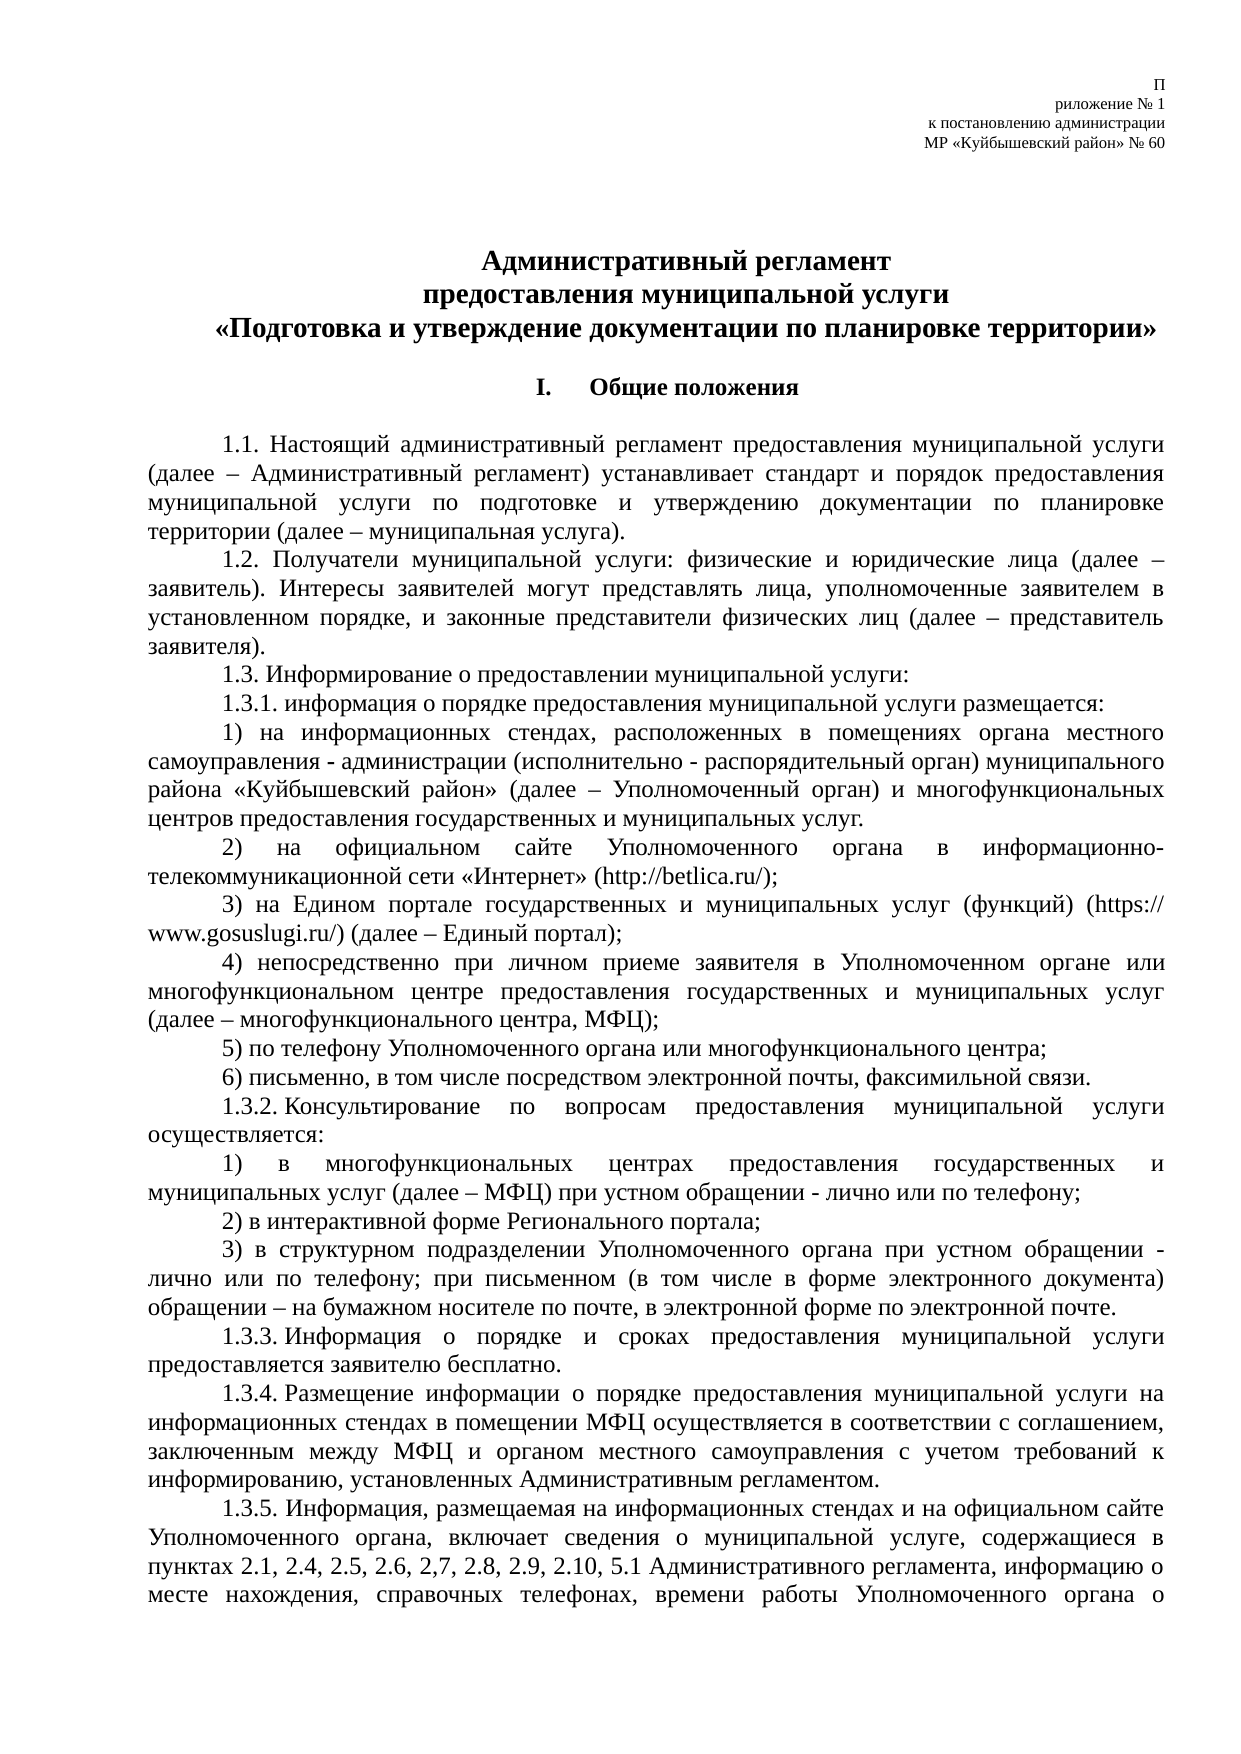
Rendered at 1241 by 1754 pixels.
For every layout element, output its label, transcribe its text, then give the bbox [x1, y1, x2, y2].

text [148, 1493, 1165, 1608]
text 5) по телефону Уполномоченного органа или многофункционального центра; [148, 1033, 1165, 1062]
text 3) в структурном подразделении Уполномоченного органа при устном обращении - лично или по телефону; при письменном (в том числе в форме электронного документа) обращении – на бумажном носителе по почте, в электронной форме по электронной почте. [148, 1234, 1165, 1321]
text 1.3. Информирование о предоставлении муниципальной услуги: [148, 659, 1165, 688]
text предоставления муниципальной услуги [148, 276, 1165, 310]
subtitle Общие положения [185, 372, 1165, 401]
text Приложение № 1 [162, 75, 1165, 113]
text 1.3.3. Информация о порядке и сроках предоставления муниципальной услуги предоставляется заявителю бесплатно. [148, 1321, 1165, 1378]
text 2) в интерактивной форме Регионального портала; [148, 1206, 1165, 1234]
text 1) в многофункциональных центрах предоставления государственных и муниципальных услуг (далее – МФЦ) при устном обращении - лично или по телефону; [148, 1148, 1165, 1206]
text МР «Куйбышевский район» № 60 [162, 132, 1165, 152]
text к постановлению администрации [162, 113, 1165, 132]
text 1.3.4. Размещение информации о порядке предоставления муниципальной услуги на информационных стендах в помещении МФЦ осуществляется в соответствии с соглашением, заключенным между МФЦ и органом местного самоуправления с учетом требований к информированию, установленных Административным регламентом. [148, 1378, 1165, 1493]
text 3) на Едином портале государственных и муниципальных услуг (функций) (https:// www.gosuslugi.ru/) (далее – Единый портал); [148, 889, 1165, 947]
text 1.2. Получатели муниципальной услуги: физические и юридические лица (далее – заявитель). Интересы заявителей могут представлять лица, уполномоченные заявителем в установленном порядке, и законные представители физических лиц (далее – представитель заявителя). [148, 544, 1165, 659]
text «Подготовка и утверждение документации по планировке территории» [148, 310, 1165, 343]
text 6) письменно, в том числе посредством электронной почты, факсимильной связи. [148, 1062, 1165, 1091]
text Административный регламент [148, 243, 1165, 276]
text 1.1. Настоящий административный регламент предоставления муниципальной услуги (далее – Административный регламент) устанавливает стандарт и порядок предоставления муниципальной услуги по подготовке и утверждению документации по планировке территории (далее – муниципальная услуга). [148, 429, 1165, 544]
text 1) на информационных стендах, расположенных в помещениях органа местного самоуправления - администрации (исполнительно - распорядительный орган) муниципального района «Куйбышевский район» (далее – Уполномоченный орган) и многофункциональных центров предоставления государственных и муниципальных услуг. [148, 717, 1165, 832]
text 1.3.2. Консультирование по вопросам предоставления муниципальной услуги осуществляется: [148, 1091, 1165, 1148]
text 4) непосредственно при личном приеме заявителя в Уполномоченном органе или многофункциональном центре предоставления государственных и муниципальных услуг (далее – многофункционального центра, МФЦ); [148, 947, 1165, 1033]
text 2) на официальном сайте Уполномоченного органа в информационно-телекоммуникационной сети «Интернет» (http://betlica.ru/); [148, 832, 1165, 889]
text 1.3.1. информация о порядке предоставления муниципальной услуги размещается: [148, 688, 1165, 717]
